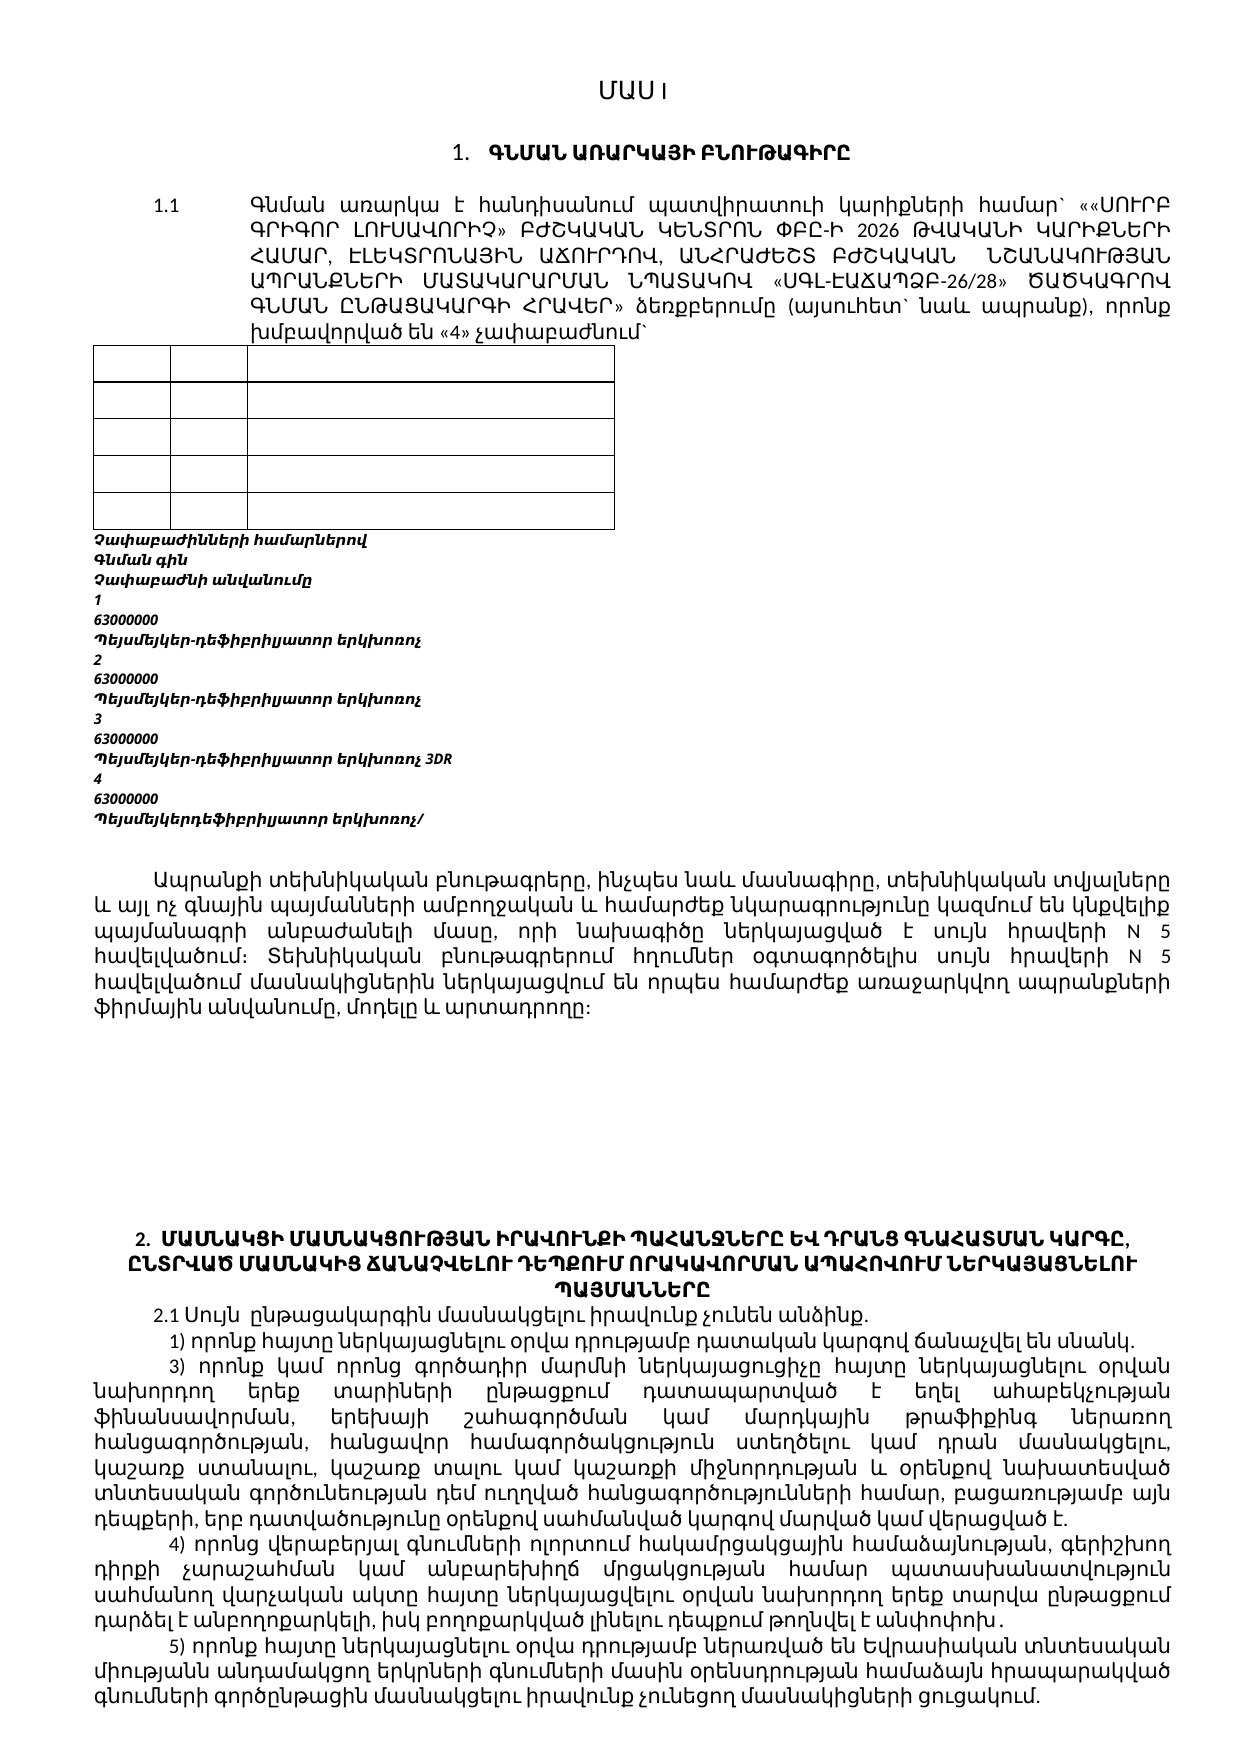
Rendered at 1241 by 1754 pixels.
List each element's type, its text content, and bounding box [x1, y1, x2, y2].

text 5) որոնք հայտը ներկայացնելու օրվա դրությամբ ներառված են Եվրասիական տնտեսական միությանն անդամակցող երկրների գնումների մասին օրենսդրության համաձայն հրապարակված գնումների գործընթացին մասնակցելու իրավունք չունեցող մասնակիցների ցուցակում. [94, 1633, 1171, 1709]
list ԳՆՄԱՆ ԱՌԱՐԿԱՅԻ ԲՆՈՒԹԱԳԻՐԸ [131, 136, 1171, 167]
text 2. ՄԱՍՆԱԿՑԻ ՄԱՍՆԱԿՑՈՒԹՅԱՆ ԻՐԱՎՈՒՆՔԻ ՊԱՀԱՆՋՆԵՐԸ ԵՎ ԴՐԱՆՑ ԳՆԱՀԱՏՄԱՆ ԿԱՐԳԸ, ԸՆՏՐՎԱԾ ՄԱՍՆԱԿԻՑ ՃԱՆԱՉՎԵԼՈՒ ԴԵՊՔՈՒՄ ՈՐԱԿԱՎՈՐՄԱՆ ԱՊԱՀՈՎՈՒՄ ՆԵՐԿԱՅԱՑՆԵԼՈՒ ՊԱՅՄԱՆՆԵՐԸ [94, 1226, 1171, 1302]
text ՄԱՍ I [94, 75, 1171, 106]
text 4) որոնց վերաբերյալ գնումների ոլորտում հակամրցակցային համաձայնության, գերիշխող դիրքի չարաշահման կամ անբարեխիղճ մրցակցության համար պատասխանատվություն սահմանող վարչական ակտը հայտը ներկայացվելու օրվան նախորդող երեք տարվա ընթացքում դարձել է անբողոքարկելի, իսկ բողոքարկված լինելու դեպքում թողնվել է անփոփոխ․ [94, 1531, 1171, 1633]
text 3) որոնք կամ որոնց գործադիր մարմնի ներկայացուցիչը հայտը ներկայացնելու օրվան նախորդող երեք տարիների ընթացքում դատապարտված է եղել ահաբեկչության ֆինանսավորման, երեխայի շահագործման կամ մարդկային թրաֆիքինգ ներառող հանցագործության, հանցավոր համագործակցություն ստեղծելու կամ դրան մասնակցելու, կաշառք ստանալու, կաշառք տալու կամ կաշառքի միջնորդության և օրենքով նախատեսված տնտեսական գործունեության դեմ ուղղված հանցագործությունների համար, բացառությամբ այն դեպքերի, երբ դատվածությունը օրենքով սահմանված կարգով մարված կամ վերացված է. [94, 1353, 1171, 1531]
text Ապրանքի տեխնիկական բնութագրերը, ինչպես նաև մասնագիրը, տեխնիկական տվյալները և այլ ոչ գնային պայմանների ամբողջական և համարժեք նկարագրությունը կազմում են կնքվելիք պայմանագրի անբաժանելի մասը, որի նախագիծը ներկայացված է սույն հրավերի N 5 հավելվածում։ Տեխնիկական բնութագրերում հղումներ օգտագործելիս սույն հրավերի N 5 հավելվածում մասնակիցներին ներկայացվում են որպես համարժեք առաջարկվող ապրանքների ֆիրմային անվանումը, մոդելը և արտադրողը: [94, 867, 1171, 1020]
subtitle Գնման առարկա է հանդիսանում պատվիրատուի կարիքների համար` ««ՍՈՒՐԲ ԳՐԻԳՈՐ ԼՈՒՍԱՎՈՐԻՉ» ԲԺՇԿԱԿԱՆ ԿԵՆՏՐՈՆ ՓԲԸ-Ի 2026 ԹՎԱԿԱՆԻ ԿԱՐԻՔՆԵՐԻ ՀԱՄԱՐ, ԷԼԵԿՏՐՈՆԱՅԻՆ ԱՃՈՒՐԴՈՎ, ԱՆՀՐԱԺԵՇՏ ԲԺՇԿԱԿԱՆ ՆՇԱՆԱԿՈՒԹՅԱՆ ԱՊՐԱՆՔՆԵՐԻ ՄԱՏԱԿԱՐԱՐՄԱՆ ՆՊԱՏԱԿՈՎ «ՍԳԼ-ԷԱՃԱՊՁԲ-26/28» ԾԱԾԿԱԳՐՈՎ ԳՆՄԱՆ ԸՆԹԱՑԱԿԱՐԳԻ ՀՐԱՎԵՐ» ձեռքբերումը (այսուհետ` նաև ապրանք), որոնք խմբավորված են «4» չափաբաժնում` [153, 192, 1171, 344]
text 2.1 Սույն ընթացակարգին մասնակցելու իրավունք չունեն անձինք. [94, 1302, 1171, 1328]
text 1) որոնք հայտը ներկայացնելու օրվա դրությամբ դատական կարգով ճանաչվել են սնանկ. [94, 1328, 1171, 1353]
